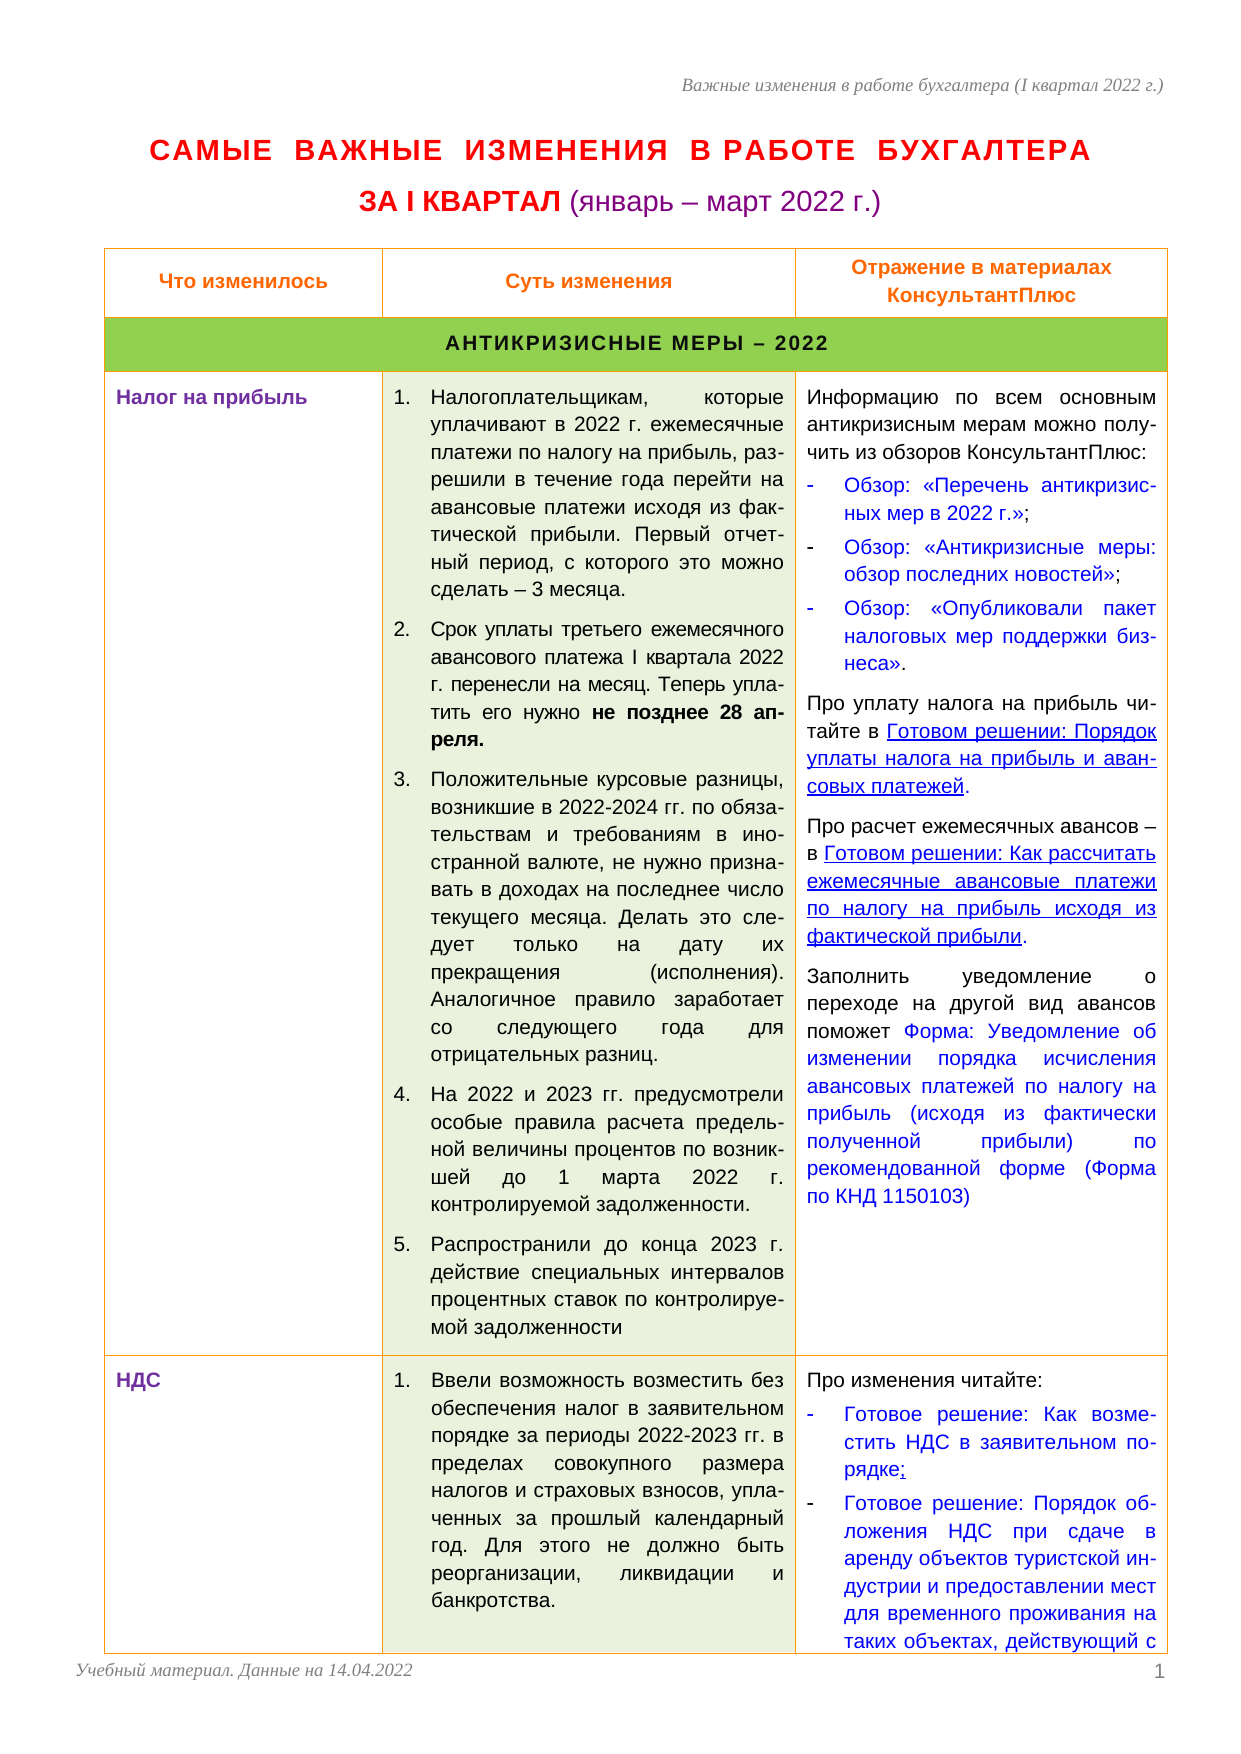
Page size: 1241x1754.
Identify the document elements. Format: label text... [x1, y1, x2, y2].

table_cell АНТИКРИЗИСНЫЕ МЕРЫ – 2022 [105, 318, 1167, 371]
table_cell Налогоплательщикам, которые уплачивают в 2022 г. ежемесячные платежи по налогу на прибыль, разрешили в течение года перейти на авансовые платежи исходя из фактической прибыли. Первый отчетный период, с которого это можно сделать – 3 месяца. Срок уплаты третьего ежемесячного авансового платежа I квартала 2022 г. перенесли на месяц. Теперь уплатить его нужно не позднее 28 апреля. Положительные курсовые разницы, возникшие в 2022-2024 гг. по обязательствам и требованиям в иностранной валюте, не нужно признавать в доходах на последнее число текущего месяца. Делать это следует только на дату их прекращения (исполнения). Аналогичное правило заработает со следующего года для отрицательных разниц. На 2022 и 2023 гг. предусмотрели особые правила расчета предельной величины процентов по возникшей до 1 марта 2022 г. контролируемой задолженности. Распространили до конца 2023 г. действие специальных интервалов процентных ставок по контролируемой задолженности [383, 372, 795, 1355]
table_cell Информацию по всем основным антикризисным мерам можно получить из обзоров КонсультантПлюс: Обзор: «Перечень антикризисных мер в 2022 г.»; Обзор: «Антикризисные меры: обзор последних новостей»; Обзор: «Опубликовали пакет налоговых мер поддержки бизнеса». Про уплату налога на прибыль читайте в Готовом решении: Порядок уплаты налога на прибыль и авансовых платежей. Про расчет ежемесячных авансов – в Готовом решении: Как рассчитать ежемесячные авансовые платежи по налогу на прибыль исходя из фактической прибыли. Заполнить уведомление о переходе на другой вид авансов поможет Форма: Уведомление об изменении порядка исчисления авансовых платежей по налогу на прибыль (исходя из фактически полученной прибыли) по рекомендованной форме (Форма по КНД 1150103) [796, 372, 1167, 1355]
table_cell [383, 1356, 795, 1652]
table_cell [796, 1356, 1167, 1652]
text ЗА I КВАРТАЛ (январь – март 2022 г.) [75, 184, 1165, 217]
table_header Что изменилось [105, 249, 382, 317]
text САМЫЕ ВАЖНЫЕ ИЗМЕНЕНИЯ В РАБОТЕ БУХГАЛТЕРА [75, 133, 1165, 166]
table_header Суть изменения [383, 249, 795, 317]
table_cell НДС [105, 1356, 382, 1652]
table_cell Налог на прибыль [105, 372, 382, 1355]
table_header Отражение в материалах КонсультантПлюс [796, 249, 1167, 317]
